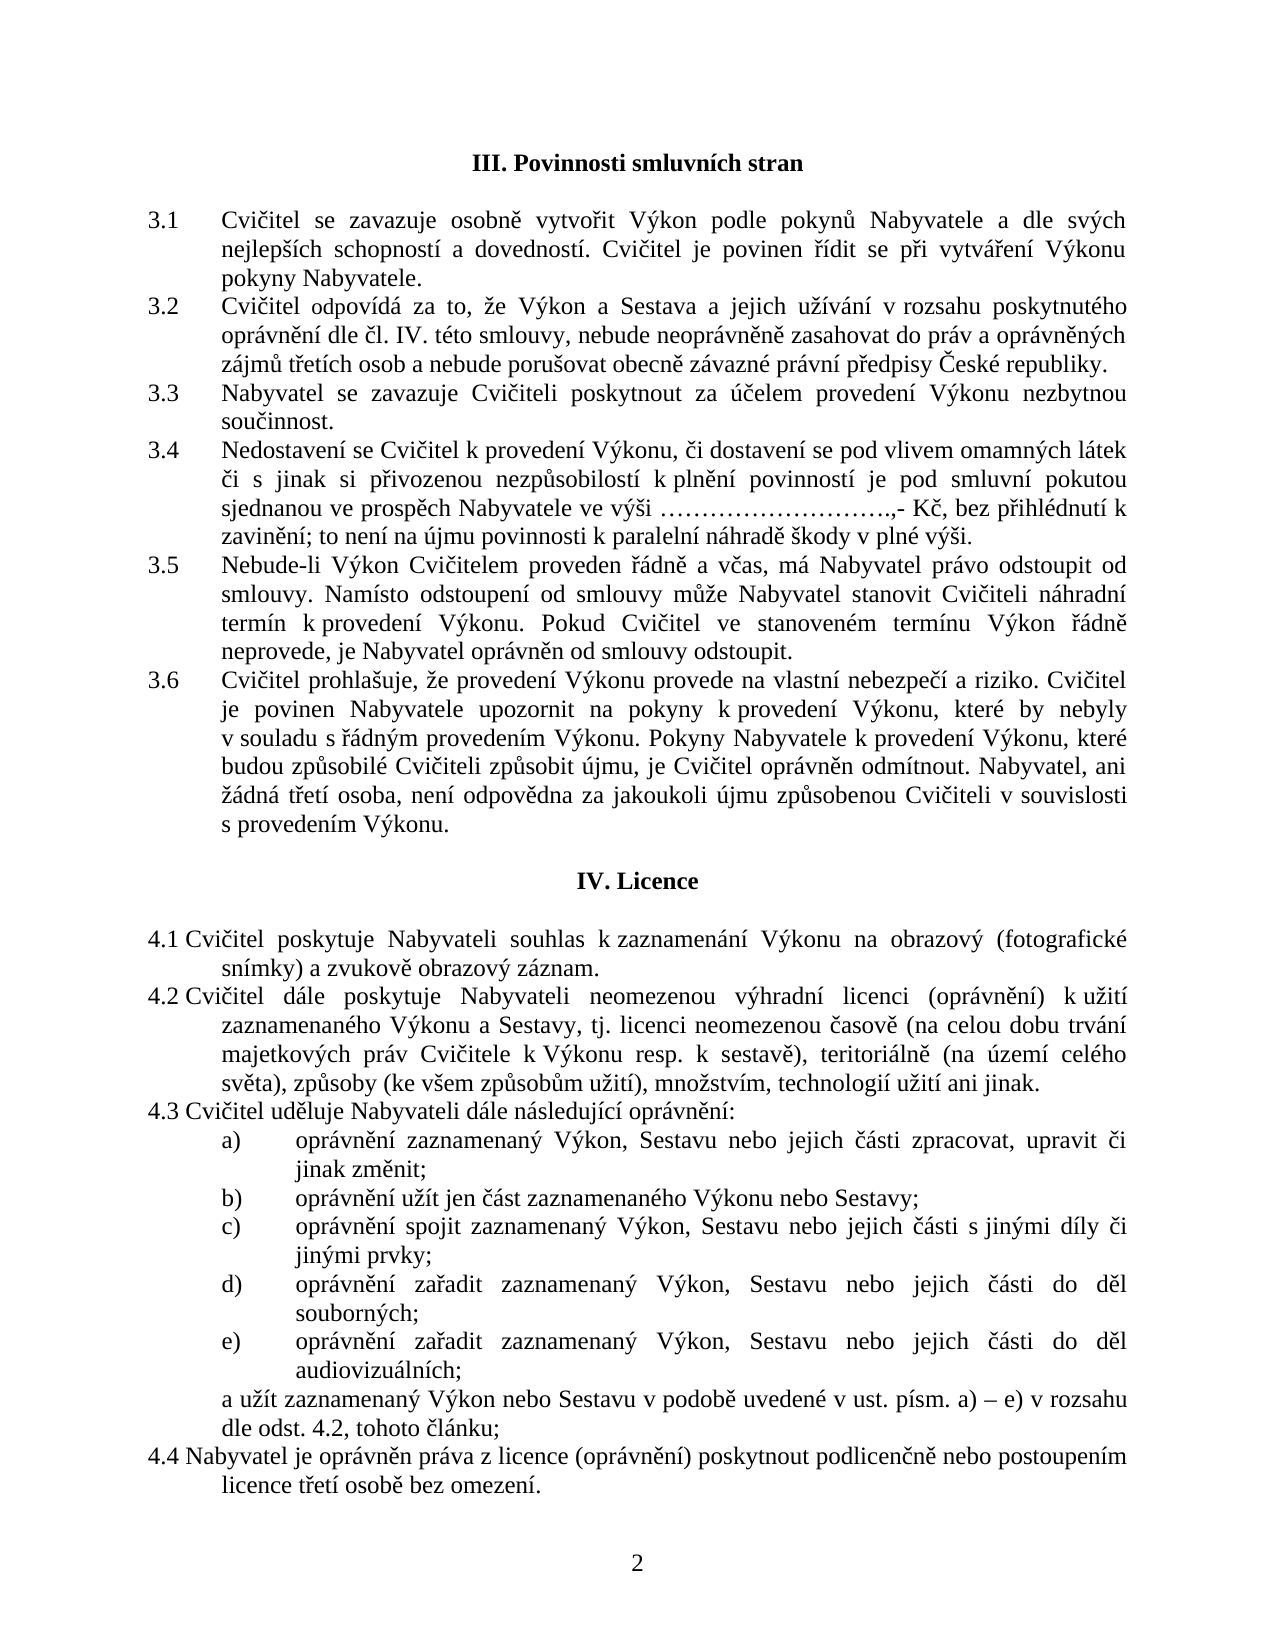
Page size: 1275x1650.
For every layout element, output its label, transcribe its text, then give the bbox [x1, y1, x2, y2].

text a užít zaznamenaný Výkon nebo Sestavu v podobě uvedené v ust. písm. a) – e) v rozsahu dle odst. 4.2, tohoto článku; [221, 1384, 1127, 1441]
list Cvičitel se zavazuje osobně vytvořit Výkon podle pokynů Nabyvatele a dle svých nejlepších schopností a dovedností. Cvičitel je povinen řídit se při vytváření Výkonu pokyny Nabyvatele. [148, 205, 1127, 291]
list oprávnění užít jen část zaznamenaného Výkonu nebo Sestavy; [221, 1183, 1127, 1211]
list Cvičitel odpovídá za to, že Výkon a Sestava a jejich užívání v rozsahu poskytnutého oprávnění dle čl. IV. této smlouvy, nebude neoprávněně zasahovat do práv a oprávněných zájmů třetích osob a nebude porušovat obecně závazné právní předpisy České republiky. [148, 291, 1127, 378]
text IV. Licence [148, 866, 1127, 895]
list oprávnění spojit zaznamenaný Výkon, Sestavu nebo jejich části s jinými díly či jinými prvky; [221, 1211, 1127, 1269]
list Nabyvatel je oprávněn práva z licence (oprávnění) poskytnout podlicenčně nebo postoupením licence třetí osobě bez omezení. [148, 1441, 1127, 1499]
list Nebude-li Výkon Cvičitelem proveden řádně a včas, má Nabyvatel právo odstoupit od smlouvy. Namísto odstoupení od smlouvy může Nabyvatel stanovit Cvičiteli náhradní termín k provedení Výkonu. Pokud Cvičitel ve stanoveném termínu Výkon řádně neprovede, je Nabyvatel oprávněn od smlouvy odstoupit. [148, 550, 1127, 665]
list oprávnění zařadit zaznamenaný Výkon, Sestavu nebo jejich části do děl audiovizuálních; [221, 1326, 1127, 1384]
list Cvičitel dále poskytuje Nabyvateli neomezenou výhradní licenci (oprávnění) k užití zaznamenaného Výkonu a Sestavy, tj. licenci neomezenou časově (na celou dobu trvání majetkových práv Cvičitele k Výkonu resp. k sestavě), teritoriálně (na území celého světa), způsoby (ke všem způsobům užití), množstvím, technologií užití ani jinak. [148, 981, 1127, 1096]
list oprávnění zaznamenaný Výkon, Sestavu nebo jejich části zpracovat, upravit či jinak změnit; [221, 1125, 1127, 1183]
list Cvičitel uděluje Nabyvateli dále následující oprávnění: [148, 1096, 1127, 1125]
list Cvičitel prohlašuje, že provedení Výkonu provede na vlastní nebezpečí a riziko. Cvičitel je povinen Nabyvatele upozornit na pokyny k provedení Výkonu, které by nebyly v souladu s řádným provedením Výkonu. Pokyny Nabyvatele k provedení Výkonu, které budou způsobilé Cvičiteli způsobit újmu, je Cvičitel oprávněn odmítnout. Nabyvatel, ani žádná třetí osoba, není odpovědna za jakoukoli újmu způsobenou Cvičiteli v souvislosti s provedením Výkonu. [148, 665, 1127, 838]
list Nedostavení se Cvičitel k provedení Výkonu, či dostavení se pod vlivem omamných látek či s jinak si přivozenou nezpůsobilostí k plnění povinností je pod smluvní pokutou sjednanou ve prospěch Nabyvatele ve výši ……………………….,- Kč, bez přihlédnutí k zavinění; to není na újmu povinnosti k paralelní náhradě škody v plné výši. [148, 435, 1127, 550]
list oprávnění zařadit zaznamenaný Výkon, Sestavu nebo jejich části do děl souborných; [221, 1269, 1127, 1326]
list Nabyvatel se zavazuje Cvičiteli poskytnout za účelem provedení Výkonu nezbytnou součinnost. [148, 378, 1127, 435]
list Cvičitel poskytuje Nabyvateli souhlas k zaznamenání Výkonu na obrazový (fotografické snímky) a zvukově obrazový záznam. [148, 924, 1127, 981]
text III. Povinnosti smluvních stran [148, 148, 1127, 176]
